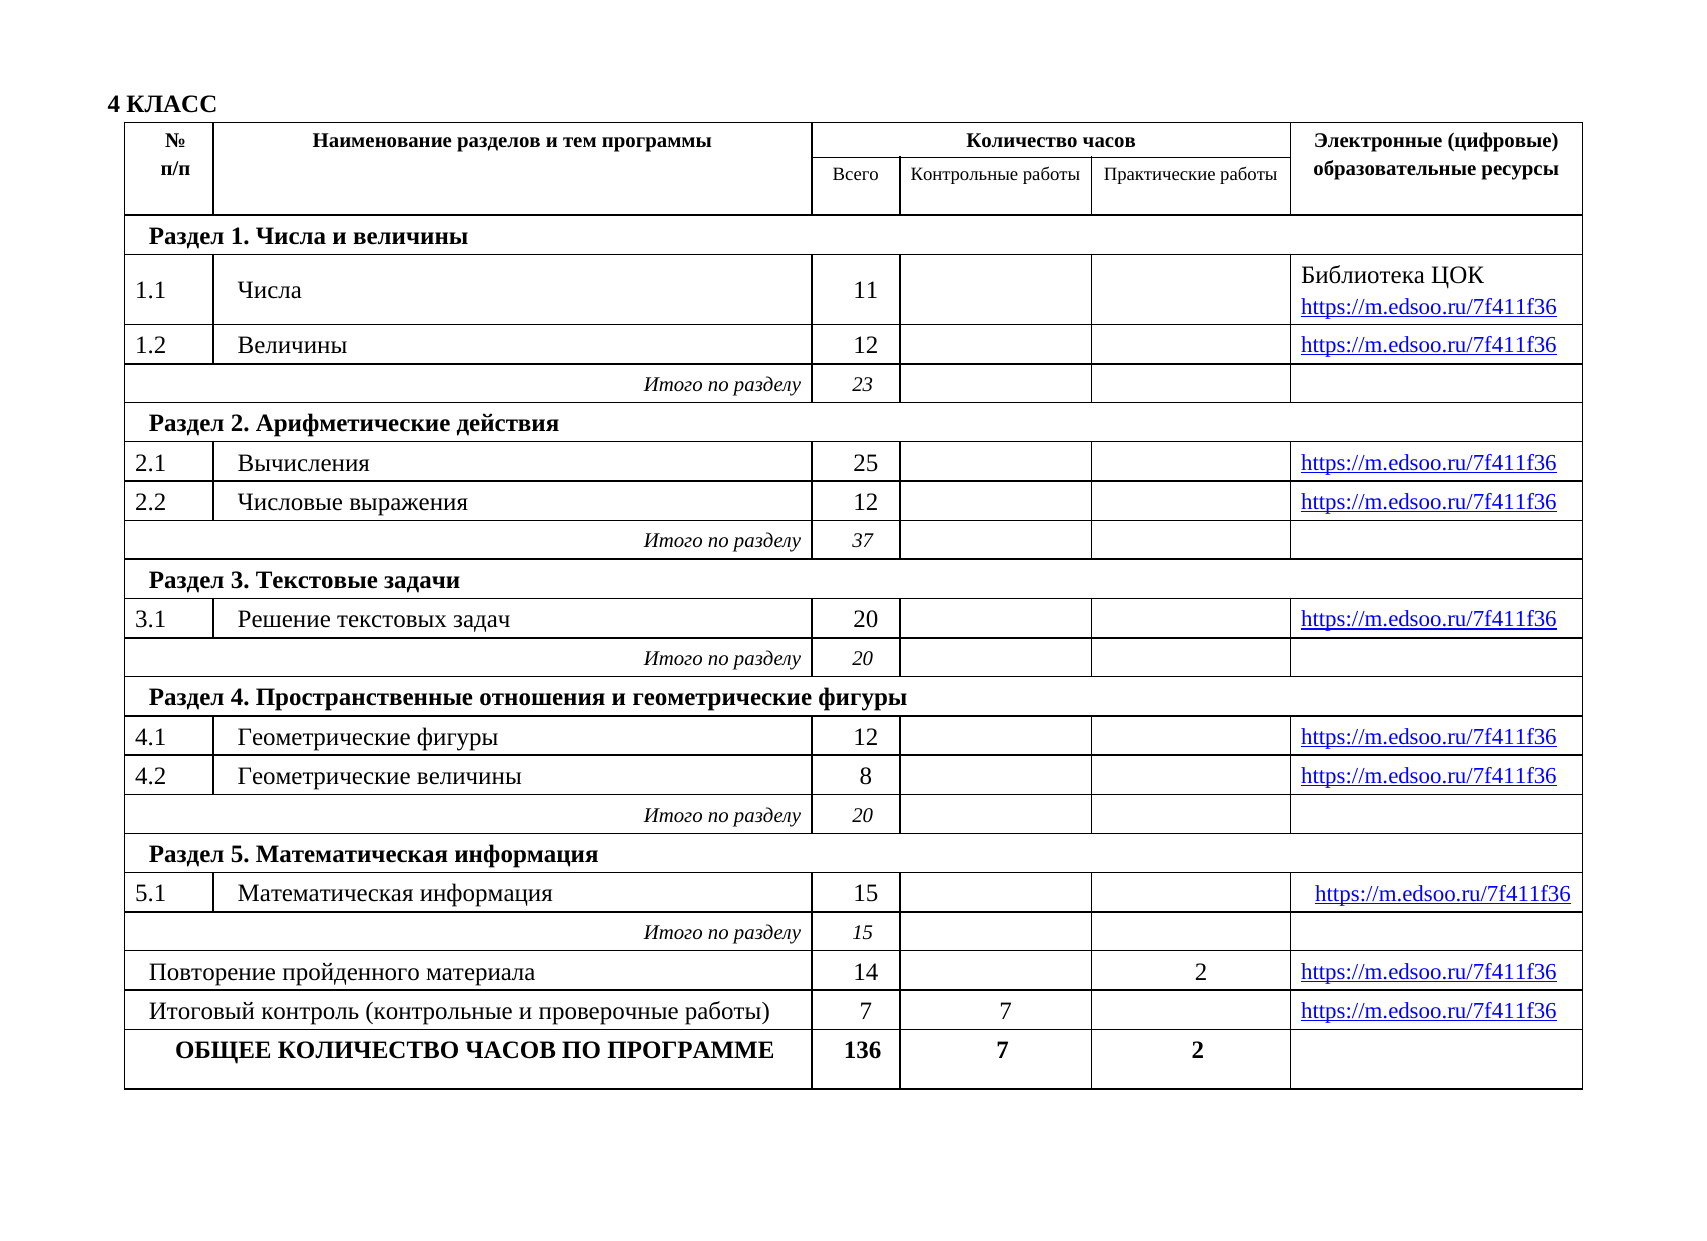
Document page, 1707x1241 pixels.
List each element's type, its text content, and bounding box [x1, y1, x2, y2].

table_cell [901, 639, 1091, 676]
table_cell [901, 255, 1091, 323]
table_cell [1092, 873, 1290, 911]
table_cell 12 [813, 482, 899, 519]
table_cell Вычисления [214, 442, 811, 480]
table_cell 37 [813, 521, 899, 558]
table_cell 15 [813, 913, 899, 950]
table_cell [901, 599, 1091, 637]
table_cell Числовые выражения [214, 482, 811, 519]
table_cell Решение текстовых задач [214, 599, 811, 637]
table_cell [901, 482, 1091, 519]
table_cell Раздел 2. Арифметические действия [125, 403, 1582, 441]
table_cell [1092, 717, 1290, 754]
table_cell 4.1 [125, 717, 212, 754]
table_cell 7 [901, 991, 1091, 1028]
table_cell 1.2 [125, 325, 212, 363]
table_cell 2 [1092, 951, 1290, 989]
table_cell Раздел 4. Пространственные отношения и геометрические фигуры [125, 677, 1582, 715]
table_cell [1092, 913, 1290, 950]
table_cell 14 [813, 951, 899, 989]
table_cell https://m.edsoo.ru/7f411f36 [1291, 442, 1582, 480]
table_cell 25 [813, 442, 899, 480]
table_cell [1092, 599, 1290, 637]
table_cell 11 [813, 255, 899, 323]
table_cell 2.1 [125, 442, 212, 480]
table_cell [901, 756, 1091, 794]
table_header № п/п [125, 123, 212, 214]
table_cell 2 [1092, 1030, 1290, 1088]
table_cell [1291, 639, 1582, 676]
table_cell Практические работы [1092, 158, 1290, 214]
table_cell [1092, 991, 1290, 1028]
table_cell [901, 442, 1091, 480]
table_cell Повторение пройденного материала [125, 951, 811, 989]
table_cell https://m.edsoo.ru/7f411f36 [1291, 717, 1582, 754]
table_cell 7 [901, 1030, 1091, 1088]
table_cell [1291, 1030, 1582, 1088]
table_cell [1092, 795, 1290, 832]
table_cell [1092, 482, 1290, 519]
table_cell [1092, 521, 1290, 558]
table_cell 3.1 [125, 599, 212, 637]
table_cell Библиотека ЦОК https://m.edsoo.ru/7f411f36 [1291, 255, 1582, 323]
table_cell https://m.edsoo.ru/7f411f36 [1291, 756, 1582, 794]
table_cell [1092, 756, 1290, 794]
table_cell Итого по разделу [125, 795, 811, 832]
table_cell 8 [813, 756, 899, 794]
table_cell [1092, 365, 1290, 401]
table_cell 136 [813, 1030, 899, 1088]
table_cell [1092, 255, 1290, 323]
table_cell Итоговый контроль (контрольные и проверочные работы) [125, 991, 811, 1028]
table_cell Величины [214, 325, 811, 363]
table_header Количество часов [813, 123, 1290, 156]
table_cell Итого по разделу [125, 913, 811, 950]
table_cell Числа [214, 255, 811, 323]
table_cell 12 [813, 717, 899, 754]
table_cell [1291, 365, 1582, 401]
table_cell Математическая информация [214, 873, 811, 911]
table_cell Всего [813, 158, 899, 214]
table_cell https://m.edsoo.ru/7f411f36 [1291, 951, 1582, 989]
table_cell Раздел 5. Математическая информация [125, 834, 1582, 872]
table_cell [901, 325, 1091, 363]
table_cell https://m.edsoo.ru/7f411f36 [1291, 599, 1582, 637]
table_cell [901, 795, 1091, 832]
table_cell 5.1 [125, 873, 212, 911]
table_cell Геометрические величины [214, 756, 811, 794]
table_cell [1291, 913, 1582, 950]
table_cell 20 [813, 599, 899, 637]
table_header Электронные (цифровые) образовательные ресурсы [1291, 123, 1582, 214]
text 4 КЛАСС [101, 89, 1618, 117]
table_cell [901, 365, 1091, 401]
table_cell https://m.edsoo.ru/7f411f36 [1291, 991, 1582, 1028]
table_header Наименование разделов и тем программы [214, 123, 811, 214]
table_cell Итого по разделу [125, 365, 811, 401]
table_cell 2.2 [125, 482, 212, 519]
table_cell [1092, 325, 1290, 363]
table_cell [901, 521, 1091, 558]
table_cell 4.2 [125, 756, 212, 794]
table_cell 20 [813, 795, 899, 832]
table_cell [901, 873, 1091, 911]
table_cell https://m.edsoo.ru/7f411f36 [1291, 482, 1582, 519]
table_cell Итого по разделу [125, 639, 811, 676]
table_cell 20 [813, 639, 899, 676]
table_cell 12 [813, 325, 899, 363]
table_cell 23 [813, 365, 899, 401]
table_cell [1291, 795, 1582, 832]
table_cell ОБЩЕЕ КОЛИЧЕСТВО ЧАСОВ ПО ПРОГРАММЕ [125, 1030, 811, 1088]
table_cell 7 [813, 991, 899, 1028]
table_cell [1092, 442, 1290, 480]
table_cell Раздел 3. Текстовые задачи [125, 560, 1582, 598]
table_cell [901, 913, 1091, 950]
table_cell [901, 951, 1091, 989]
table_cell https://m.edsoo.ru/7f411f36 [1291, 873, 1582, 911]
table_cell Раздел 1. Числа и величины [125, 216, 1582, 253]
table_cell [1092, 639, 1290, 676]
table_cell Геометрические фигуры [214, 717, 811, 754]
table_cell [1291, 521, 1582, 558]
table_cell Итого по разделу [125, 521, 811, 558]
table_cell [901, 717, 1091, 754]
table_cell 1.1 [125, 255, 212, 323]
table_cell https://m.edsoo.ru/7f411f36 [1291, 325, 1582, 363]
table_cell Контрольные работы [901, 158, 1091, 214]
table_cell 15 [813, 873, 899, 911]
